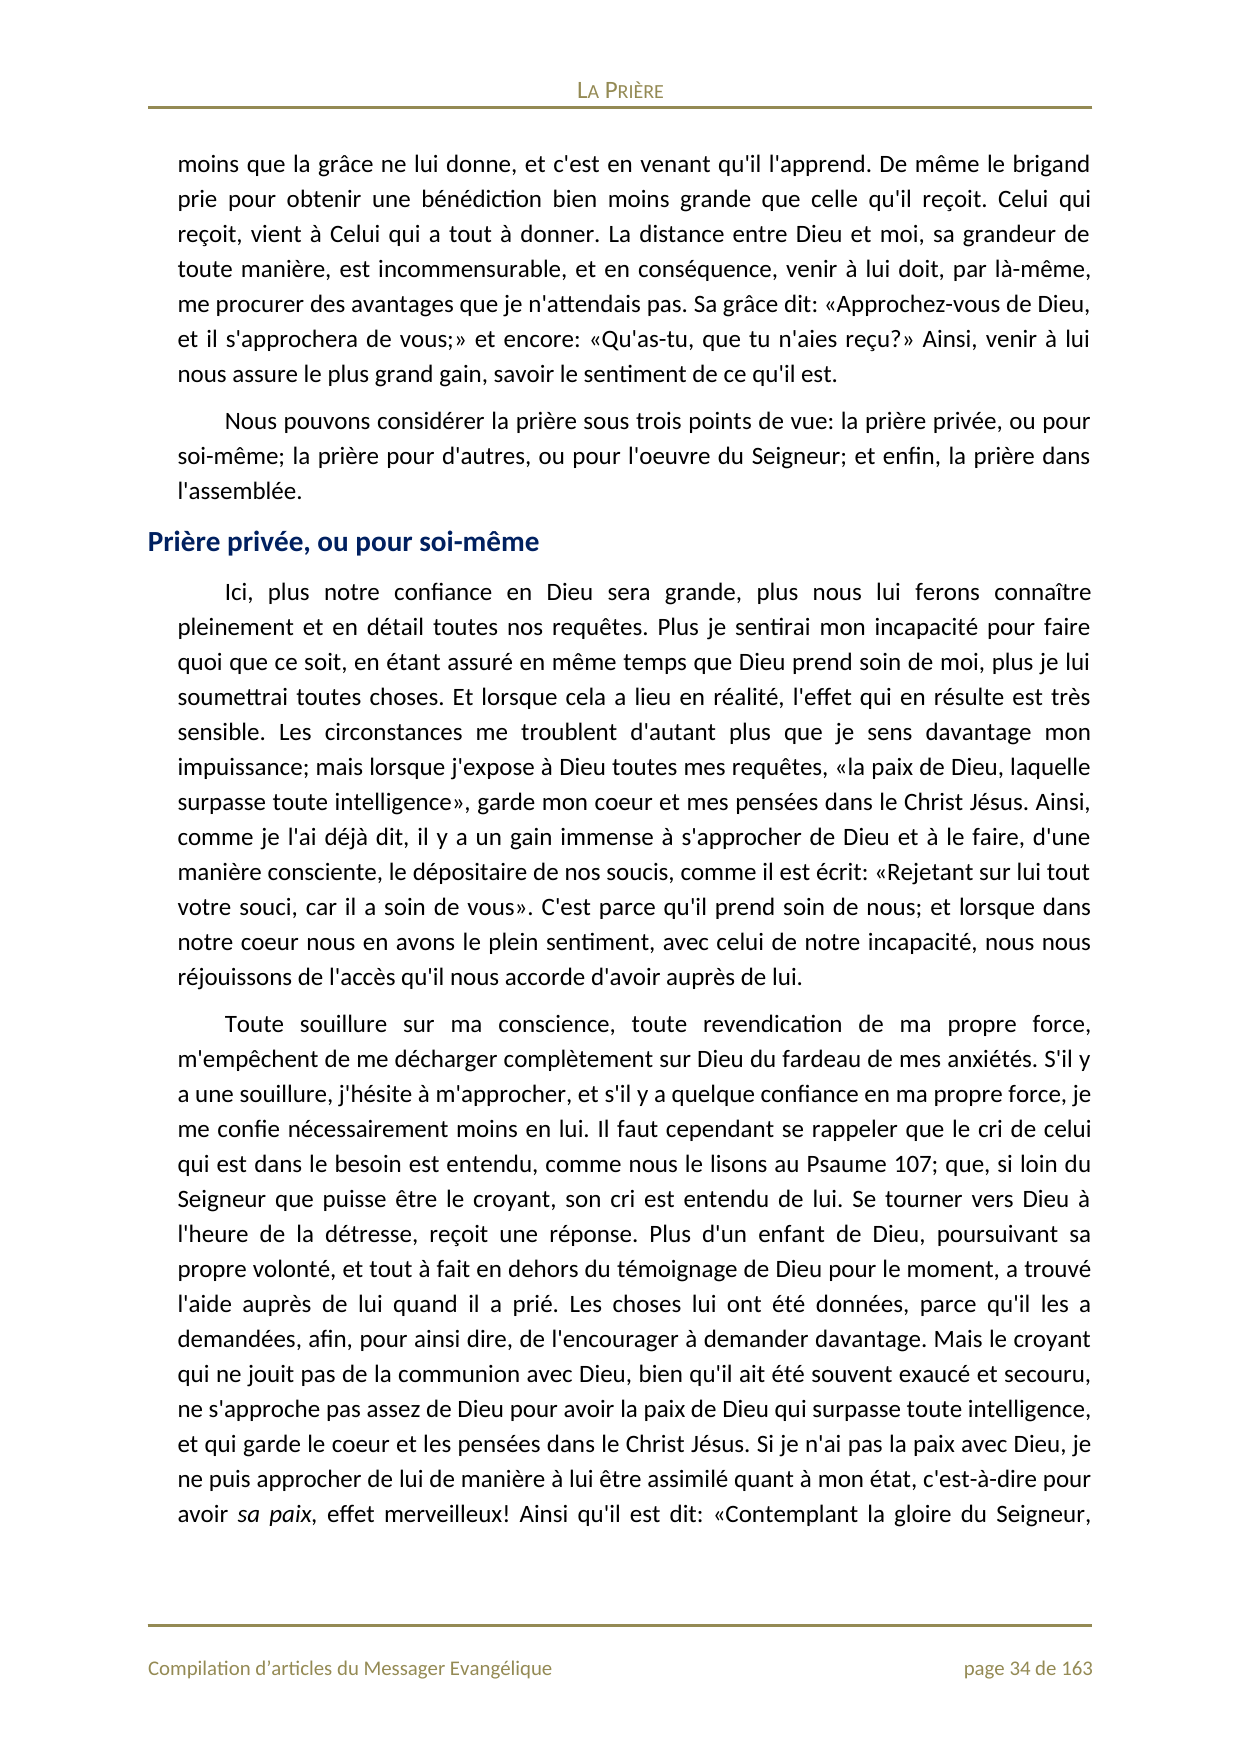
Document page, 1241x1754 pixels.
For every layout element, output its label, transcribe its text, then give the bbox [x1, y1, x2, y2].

text Nous pouvons considérer la prière sous trois points de vue: la prière privée, ou pour soi-même; la prière pour d'autres, ou pour l'oeuvre du Seigneur; et enfin, la prière dans l'assemblée. [177, 405, 1092, 506]
subtitle Prière privée, ou pour soi-même [148, 523, 1092, 558]
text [177, 148, 1092, 388]
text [177, 1009, 1092, 1529]
text Ici, plus notre confiance en Dieu sera grande, plus nous lui ferons connaître pleinement et en détail toutes nos requêtes. Plus je sentirai mon incapacité pour faire quoi que ce soit, en étant assuré en même temps que Dieu prend soin de moi, plus je lui soumettrai toutes choses. Et lorsque cela a lieu en réalité, l'effet qui en résulte est très sensible. Les circonstances me troublent d'autant plus que je sens davantage mon impuissance; mais lorsque j'expose à Dieu toutes mes requêtes, «la paix de Dieu, laquelle surpasse toute intelligence», garde mon coeur et mes pensées dans le Christ Jésus. Ainsi, comme je l'ai déjà dit, il y a un gain immense à s'approcher de Dieu et à le faire, d'une manière consciente, le dépositaire de nos soucis, comme il est écrit: «Rejetant sur lui tout votre souci, car il a soin de vous». C'est parce qu'il prend soin de nous; et lorsque dans notre coeur nous en avons le plein sentiment, avec celui de notre incapacité, nous nous réjouissons de l'accès qu'il nous accorde d'avoir auprès de lui. [177, 576, 1092, 992]
